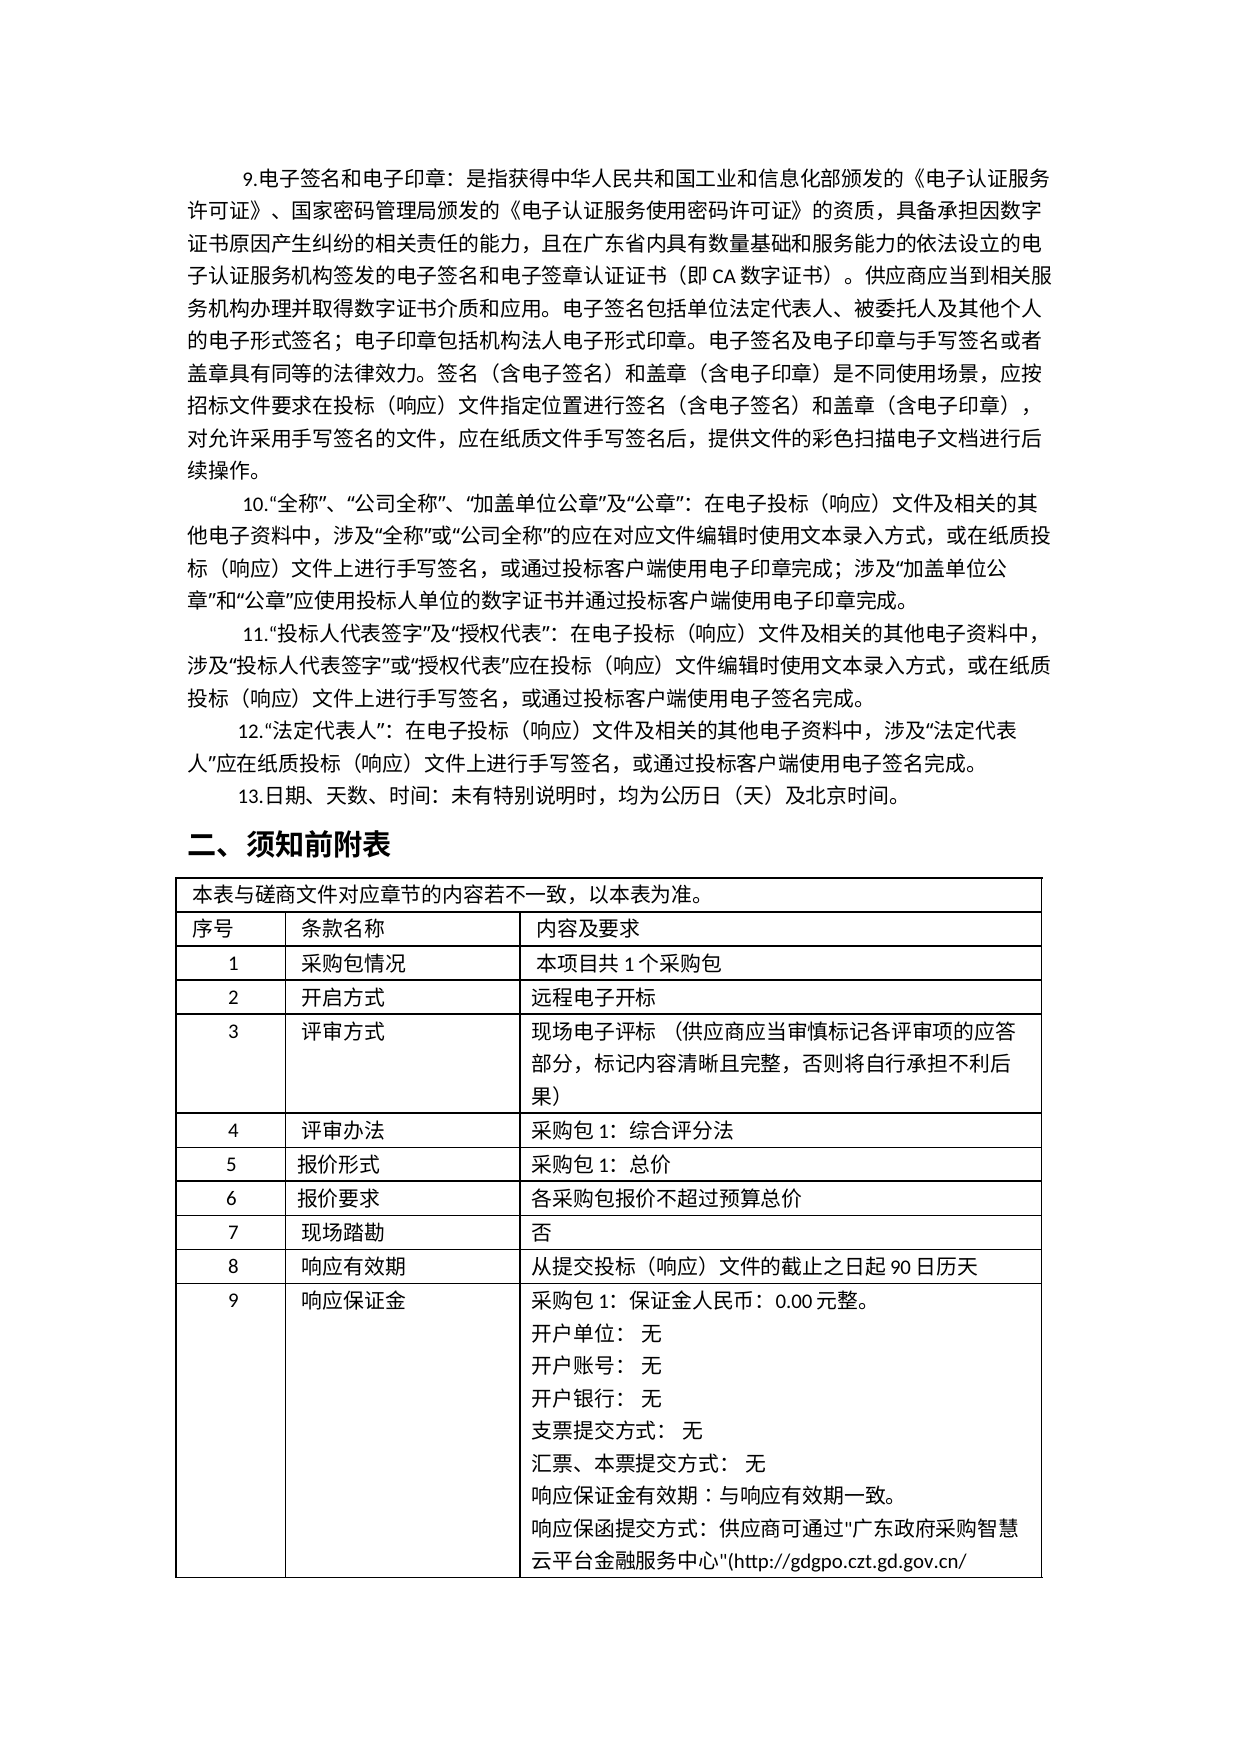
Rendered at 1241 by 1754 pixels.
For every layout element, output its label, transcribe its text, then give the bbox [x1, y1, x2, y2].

text 二、须知前附表 [187, 812, 1053, 877]
table_cell 内容及要求 [521, 913, 1041, 945]
text 11.“投标人代表签字”及“授权代表”：在电子投标（响应）文件及相关的其他电子资料中，涉及“投标人代表签字”或“授权代表”应在投标（响应）文件编辑时使用文本录入方式，或在纸质投标（响应）文件上进行手写签名，或通过投标客户端使用电子签名完成。 [187, 617, 1053, 714]
table_cell 评审方式 [286, 1015, 519, 1112]
text 9.电子签名和电子印章：是指获得中华人民共和国工业和信息化部颁发的《电子认证服务许可证》、国家密码管理局颁发的《电子认证服务使用密码许可证》的资质，具备承担因数字证书原因产生纠纷的相关责任的能力，且在广东省内具有数量基础和服务能力的依法设立的电子认证服务机构签发的电子签名和电子签章认证证书（即CA数字证书）。供应商应当到相关服务机构办理并取得数字证书介质和应用。电子签名包括单位法定代表人、被委托人及其他个人的电子形式签名；电子印章包括机构法人电子形式印章。电子签名及电子印章与手写签名或者盖章具有同等的法律效力。签名（含电子签名）和盖章（含电子印章）是不同使用场景，应按招标文件要求在投标（响应）文件指定位置进行签名（含电子签名）和盖章（含电子印章），对允许采用手写签名的文件，应在纸质文件手写签名后，提供文件的彩色扫描电子文档进行后续操作。 [187, 162, 1053, 487]
table_cell 评审办法 [286, 1114, 519, 1146]
table_cell 1 [177, 947, 285, 979]
table_cell 各采购包报价不超过预算总价 [521, 1182, 1041, 1214]
table_cell 7 [177, 1216, 285, 1248]
text 10.“全称”、“公司全称”、“加盖单位公章”及“公章”：在电子投标（响应）文件及相关的其他电子资料中，涉及“全称”或“公司全称”的应在对应文件编辑时使用文本录入方式，或在纸质投标（响应）文件上进行手写签名，或通过投标客户端使用电子印章完成；涉及“加盖单位公章”和“公章”应使用投标人单位的数字证书并通过投标客户端使用电子印章完成。 [187, 487, 1053, 617]
table_cell 现场电子评标 （供应商应当审慎标记各评审项的应答部分，标记内容清晰且完整，否则将自行承担不利后果） [521, 1015, 1041, 1112]
table_cell 采购包1：总价 [521, 1148, 1041, 1180]
table_cell 5 [177, 1148, 285, 1180]
table_cell 从提交投标（响应）文件的截止之日起90日历天 [521, 1250, 1041, 1283]
table_cell 远程电子开标 [521, 981, 1041, 1013]
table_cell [521, 1284, 1041, 1577]
text 13.日期、天数、时间：未有特别说明时，均为公历日（天）及北京时间。 [187, 779, 1053, 812]
table_cell 响应保证金 [286, 1284, 519, 1577]
table_cell 报价要求 [286, 1182, 519, 1214]
text 12.“法定代表人”：在电子投标（响应）文件及相关的其他电子资料中，涉及“法定代表人”应在纸质投标（响应）文件上进行手写签名，或通过投标客户端使用电子签名完成。 [187, 714, 1053, 779]
table_cell 4 [177, 1114, 285, 1146]
table_header 本表与磋商文件对应章节的内容若不一致，以本表为准。 [177, 879, 1041, 911]
table_cell 9 [177, 1284, 285, 1577]
table_cell 报价形式 [286, 1148, 519, 1180]
table_cell 2 [177, 981, 285, 1013]
table_cell 否 [521, 1216, 1041, 1248]
table_cell 序号 [177, 913, 285, 945]
table_cell 本项目共1个采购包 [521, 947, 1041, 979]
table_cell 响应有效期 [286, 1250, 519, 1283]
table_cell 现场踏勘 [286, 1216, 519, 1248]
table_cell 6 [177, 1182, 285, 1214]
table_cell 3 [177, 1015, 285, 1112]
table_cell 8 [177, 1250, 285, 1283]
table_cell 开启方式 [286, 981, 519, 1013]
table_cell 采购包1：综合评分法 [521, 1114, 1041, 1146]
table_cell 采购包情况 [286, 947, 519, 979]
table_cell 条款名称 [286, 913, 519, 945]
